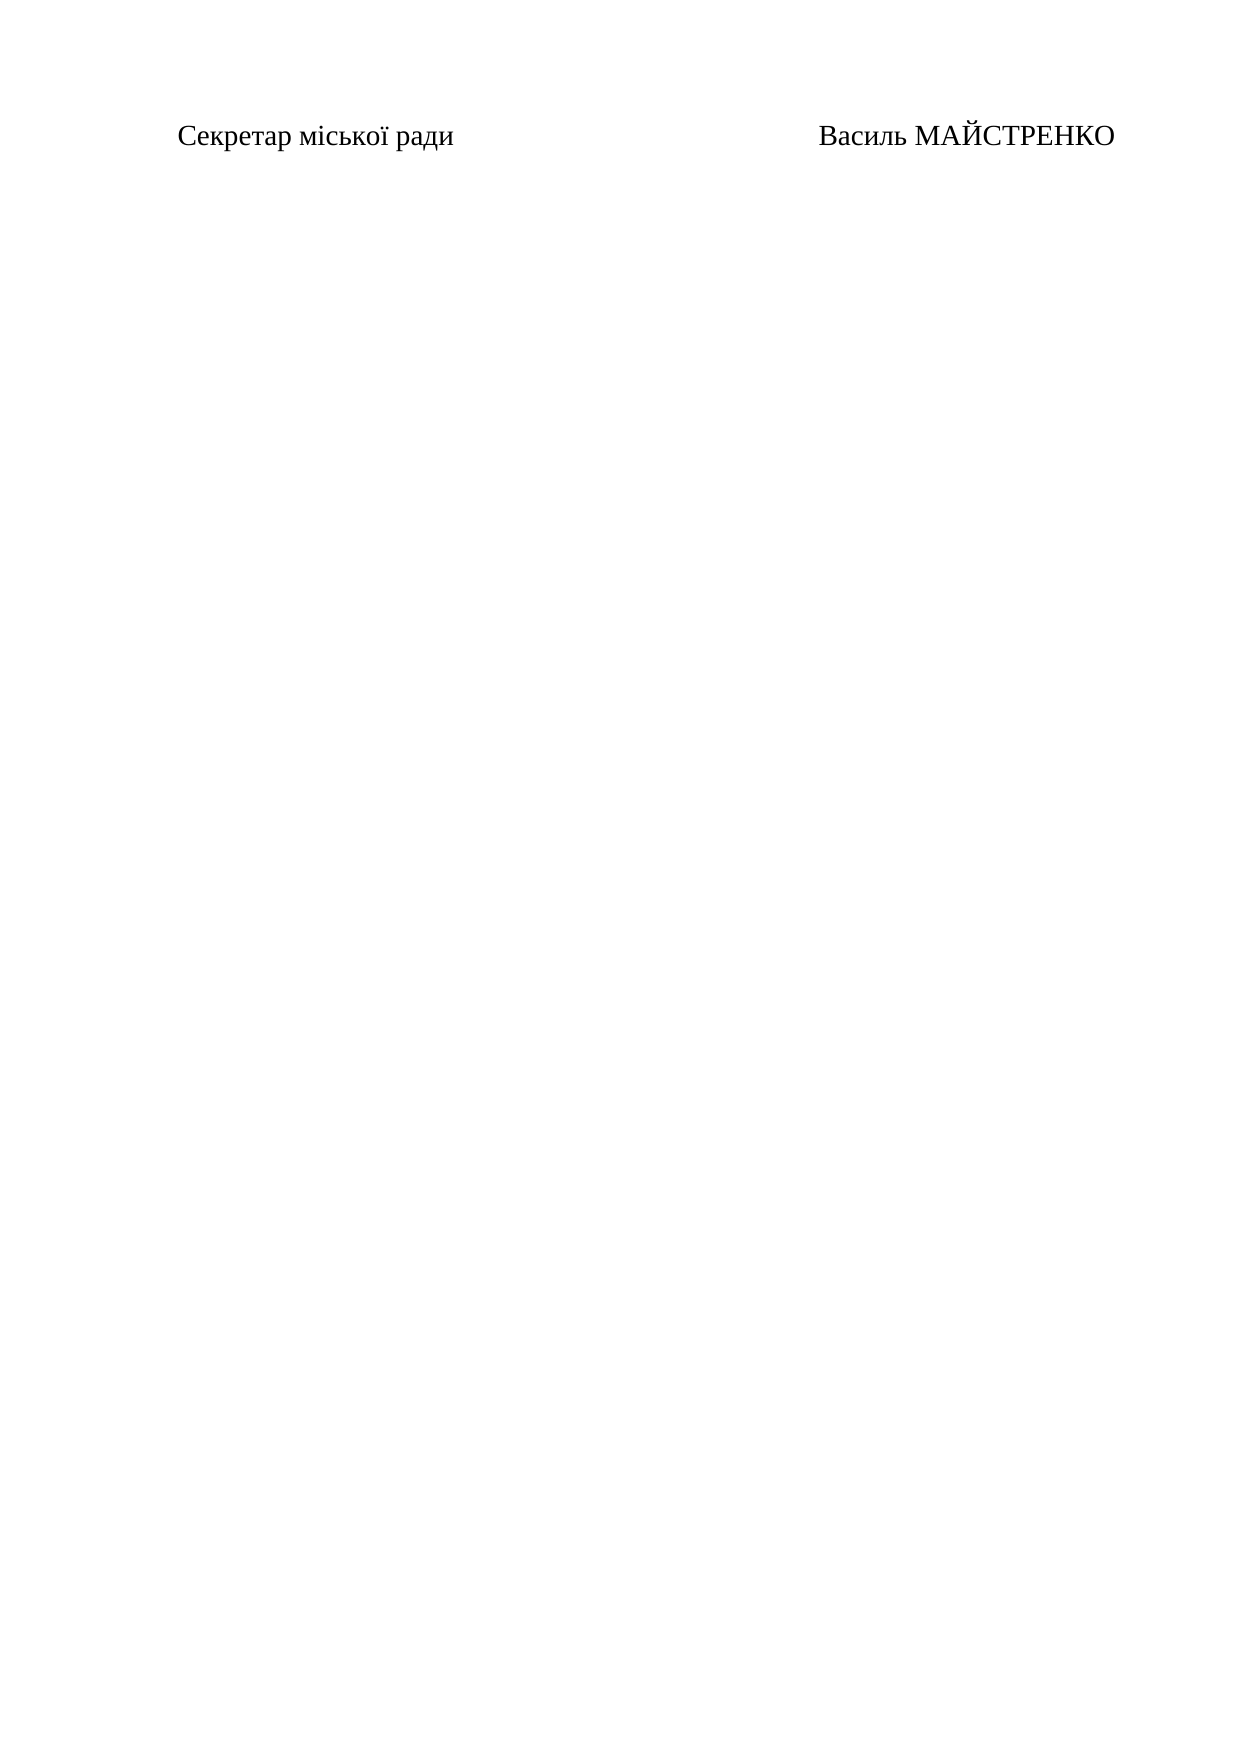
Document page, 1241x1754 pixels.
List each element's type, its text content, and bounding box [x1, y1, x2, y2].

text Секретар міської ради Василь МАЙСТРЕНКО [177, 118, 1181, 152]
